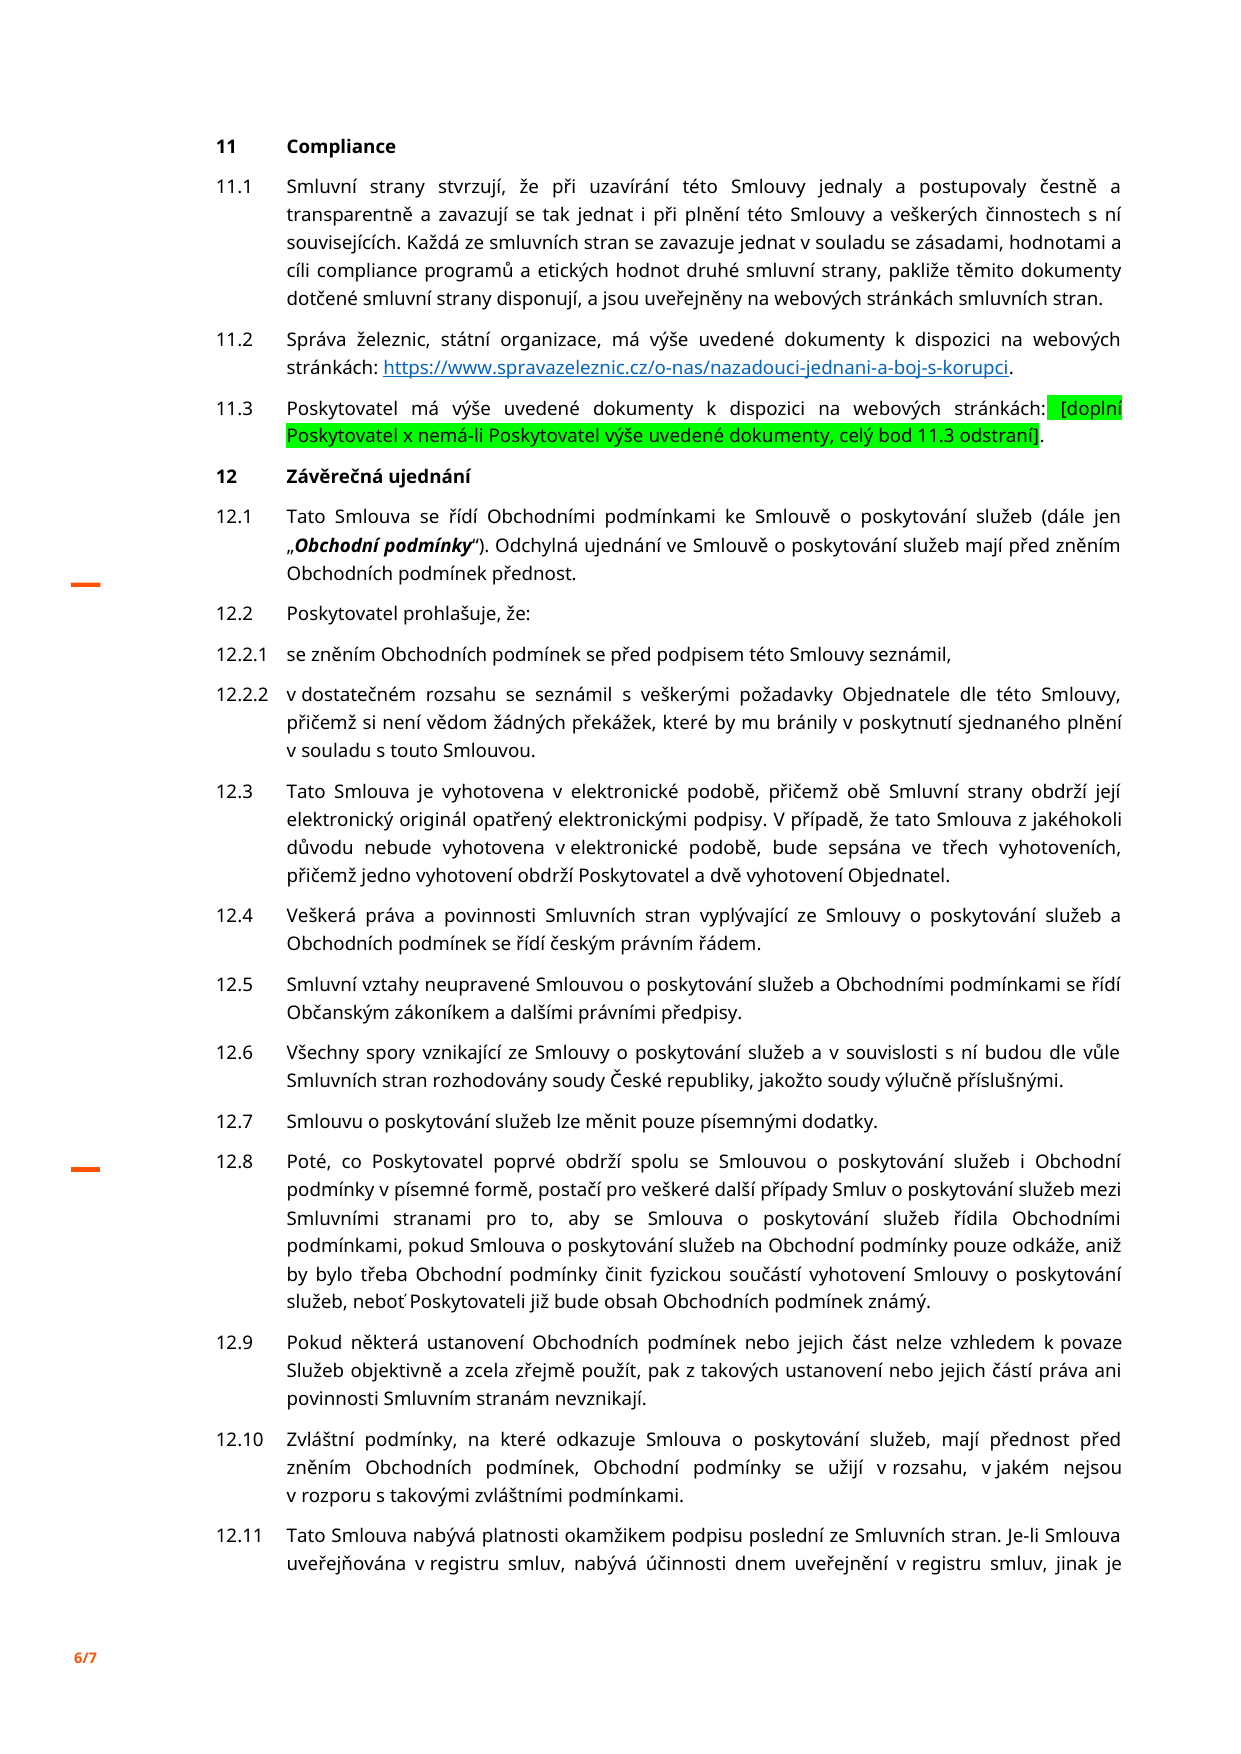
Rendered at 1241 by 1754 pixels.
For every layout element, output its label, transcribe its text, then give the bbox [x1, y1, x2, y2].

subtitle Tato Smlouva je vyhotovena v elektronické podobě, přičemž obě Smluvní strany obdrží její elektronický originál opatřený elektronickými podpisy. V případě, že tato Smlouva z jakéhokoli důvodu nebude vyhotovena v elektronické podobě, bude sepsána ve třech vyhotoveních, přičemž jedno vyhotovení obdrží Poskytovatel a dvě vyhotovení Objednatel. [216, 778, 1122, 888]
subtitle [216, 1522, 1122, 1576]
subtitle v dostatečném rozsahu se seznámil s veškerými požadavky Objednatele dle této Smlouvy, přičemž si není vědom žádných překážek, které by mu bránily v poskytnutí sjednaného plnění v souladu s touto Smlouvou. [216, 681, 1122, 763]
subtitle Pokud některá ustanovení Obchodních podmínek nebo jejich část nelze vzhledem k povaze Služeb objektivně a zcela zřejmě použít, pak z takových ustanovení nebo jejich částí práva ani povinnosti Smluvním stranám nevznikají. [216, 1329, 1122, 1411]
subtitle se zněním Obchodních podmínek se před podpisem této Smlouvy seznámil, [216, 641, 1122, 666]
subtitle Poskytovatel prohlašuje, že: [216, 600, 1122, 626]
subtitle Závěrečná ujednání [216, 463, 1122, 489]
subtitle Veškerá práva a povinnosti Smluvních stran vyplývající ze Smlouvy o poskytování služeb a Obchodních podmínek se řídí českým právním řádem. [216, 903, 1122, 956]
subtitle Poskytovatel má výše uvedené dokumenty k dispozici na webových stránkách: [doplní Poskytovatel x nemá-li Poskytovatel výše uvedené dokumenty, celý bod 11.3 odstraní]. [216, 395, 1122, 448]
subtitle Poté, co Poskytovatel poprvé obdrží spolu se Smlouvou o poskytování služeb i Obchodní podmínky v písemné formě, postačí pro veškeré další případy Smluv o poskytování služeb mezi Smluvními stranami pro to, aby se Smlouva o poskytování služeb řídila Obchodními podmínkami, pokud Smlouva o poskytování služeb na Obchodní podmínky pouze odkáže, aniž by bylo třeba Obchodní podmínky činit fyzickou součástí vyhotovení Smlouvy o poskytování služeb, neboť Poskytovateli již bude obsah Obchodních podmínek známý. [216, 1149, 1122, 1314]
subtitle Všechny spory vznikající ze Smlouvy o poskytování služeb a v souvislosti s ní budou dle vůle Smluvních stran rozhodovány soudy České republiky, jakožto soudy výlučně příslušnými. [216, 1040, 1122, 1093]
subtitle Smluvní vztahy neupravené Smlouvou o poskytování služeb a Obchodními podmínkami se řídí Občanským zákoníkem a dalšími právními předpisy. [216, 971, 1122, 1025]
subtitle Tato Smlouva se řídí Obchodními podmínkami ke Smlouvě o poskytování služeb (dále jen „Obchodní podmínky“). Odchylná ujednání ve Smlouvě o poskytování služeb mají před zněním Obchodních podmínek přednost. [216, 504, 1122, 585]
subtitle Smlouvu o poskytování služeb lze měnit pouze písemnými dodatky. [216, 1108, 1122, 1134]
subtitle Smluvní strany stvrzují, že při uzavírání této Smlouvy jednaly a postupovaly čestně a transparentně a zavazují se tak jednat i při plnění této Smlouvy a veškerých činnostech s ní souvisejících. Každá ze smluvních stran se zavazuje jednat v souladu se zásadami, hodnotami a cíli compliance programů a etických hodnot druhé smluvní strany, pakliže těmito dokumenty dotčené smluvní strany disponují, a jsou uveřejněny na webových stránkách smluvních stran. [216, 174, 1122, 311]
subtitle Compliance [216, 133, 1122, 159]
subtitle Zvláštní podmínky, na které odkazuje Smlouva o poskytování služeb, mají přednost před zněním Obchodních podmínek, Obchodní podmínky se užijí v rozsahu, v jakém nejsou v rozporu s takovými zvláštními podmínkami. [216, 1426, 1122, 1507]
subtitle Správa železnic, státní organizace, má výše uvedené dokumenty k dispozici na webových stránkách: https://www.spravazeleznic.cz/o-nas/nazadouci-jednani-a-boj-s-korupci. [216, 326, 1122, 380]
